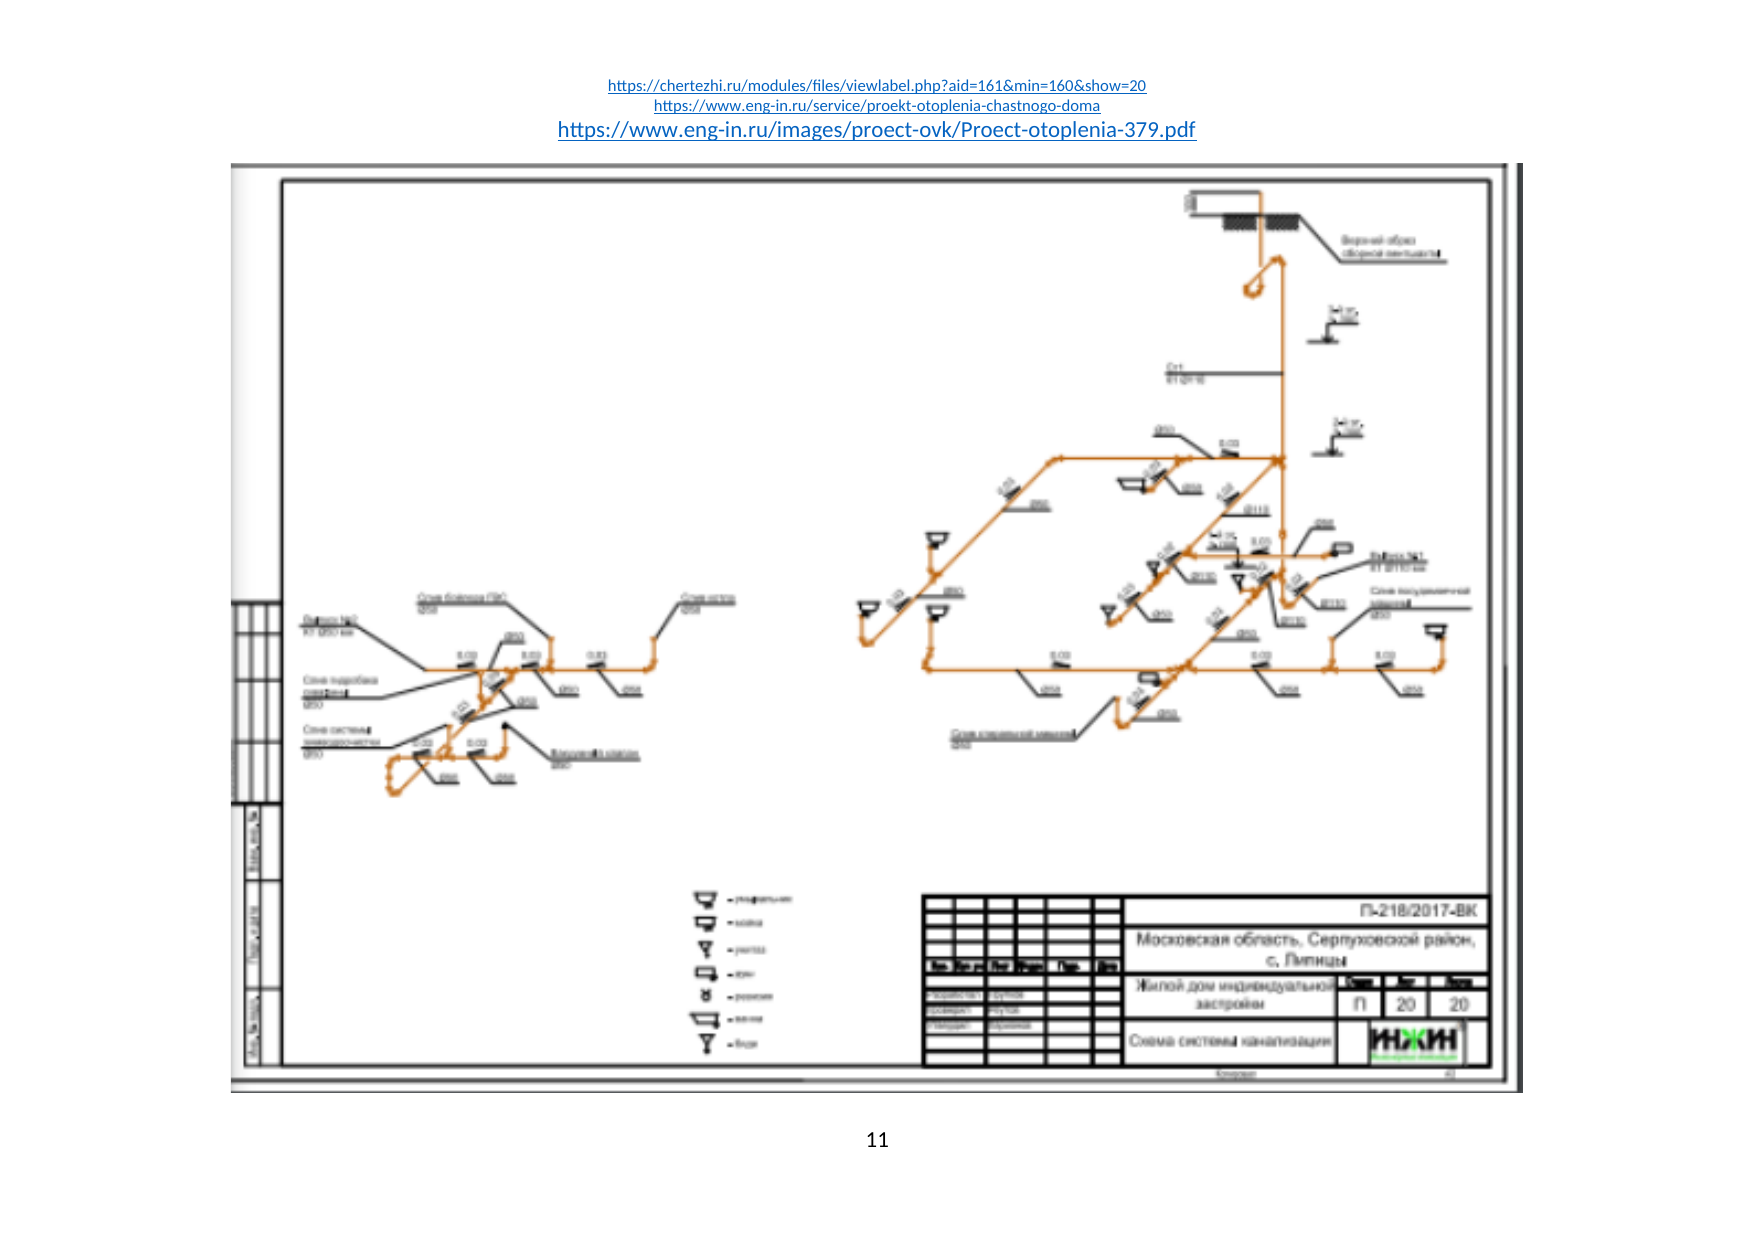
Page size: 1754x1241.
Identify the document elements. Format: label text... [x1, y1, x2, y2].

text https://chertezhi.ru/modules/files/viewlabel.php?aid=161&min=160&show=20 [75, 75, 1679, 95]
text https://www.eng-in.ru/service/proekt-otoplenia-chastnogo-doma [75, 95, 1679, 116]
text https://www.eng-in.ru/images/proect-ovk/Proect-otoplenia-379.pdf [75, 116, 1679, 144]
picture [230, 163, 1523, 1093]
